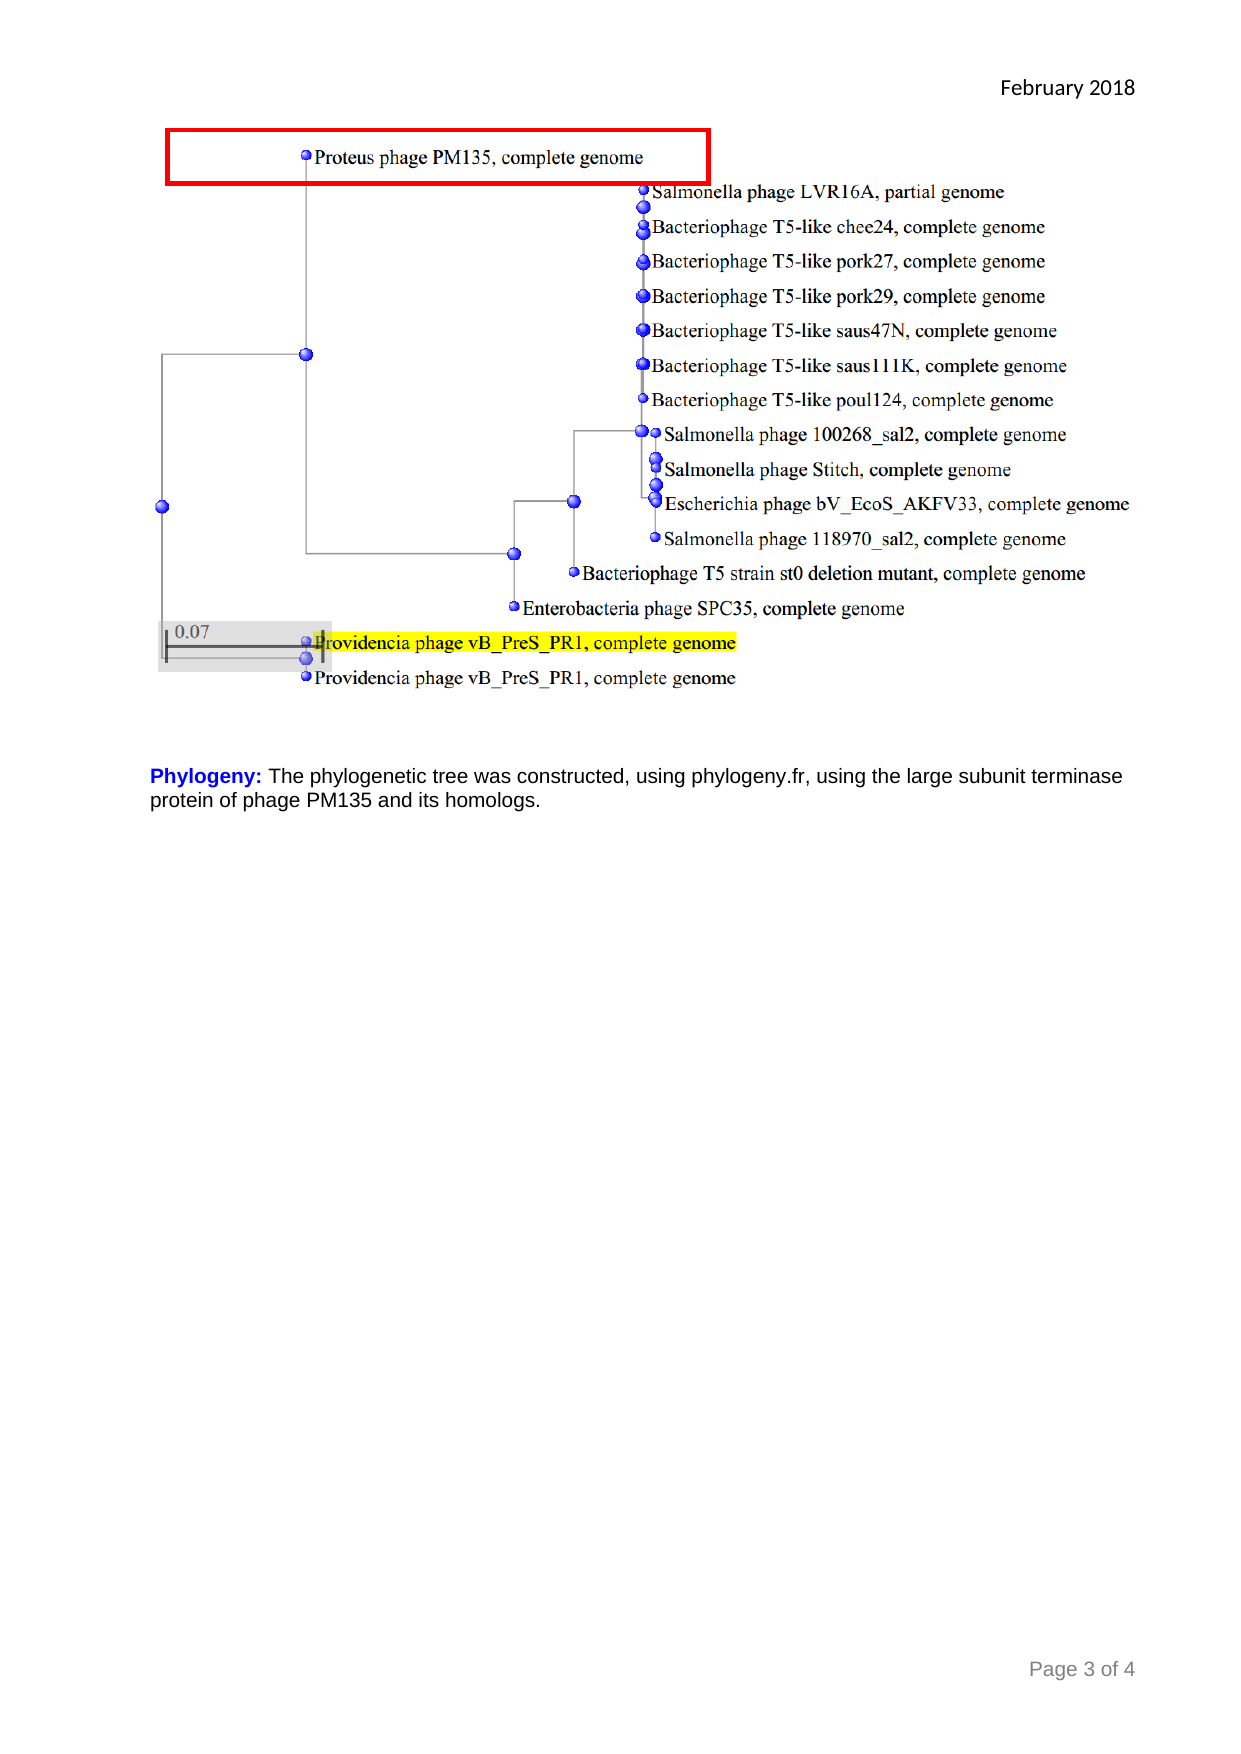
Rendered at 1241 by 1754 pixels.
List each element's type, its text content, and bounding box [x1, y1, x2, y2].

text Phylogeny: The phylogenetic tree was constructed, using phylogeny.fr, using the large subunit terminase protein of phage PM135 and its homologs. [150, 764, 1135, 812]
picture [150, 135, 1136, 693]
picture [170, 135, 706, 181]
